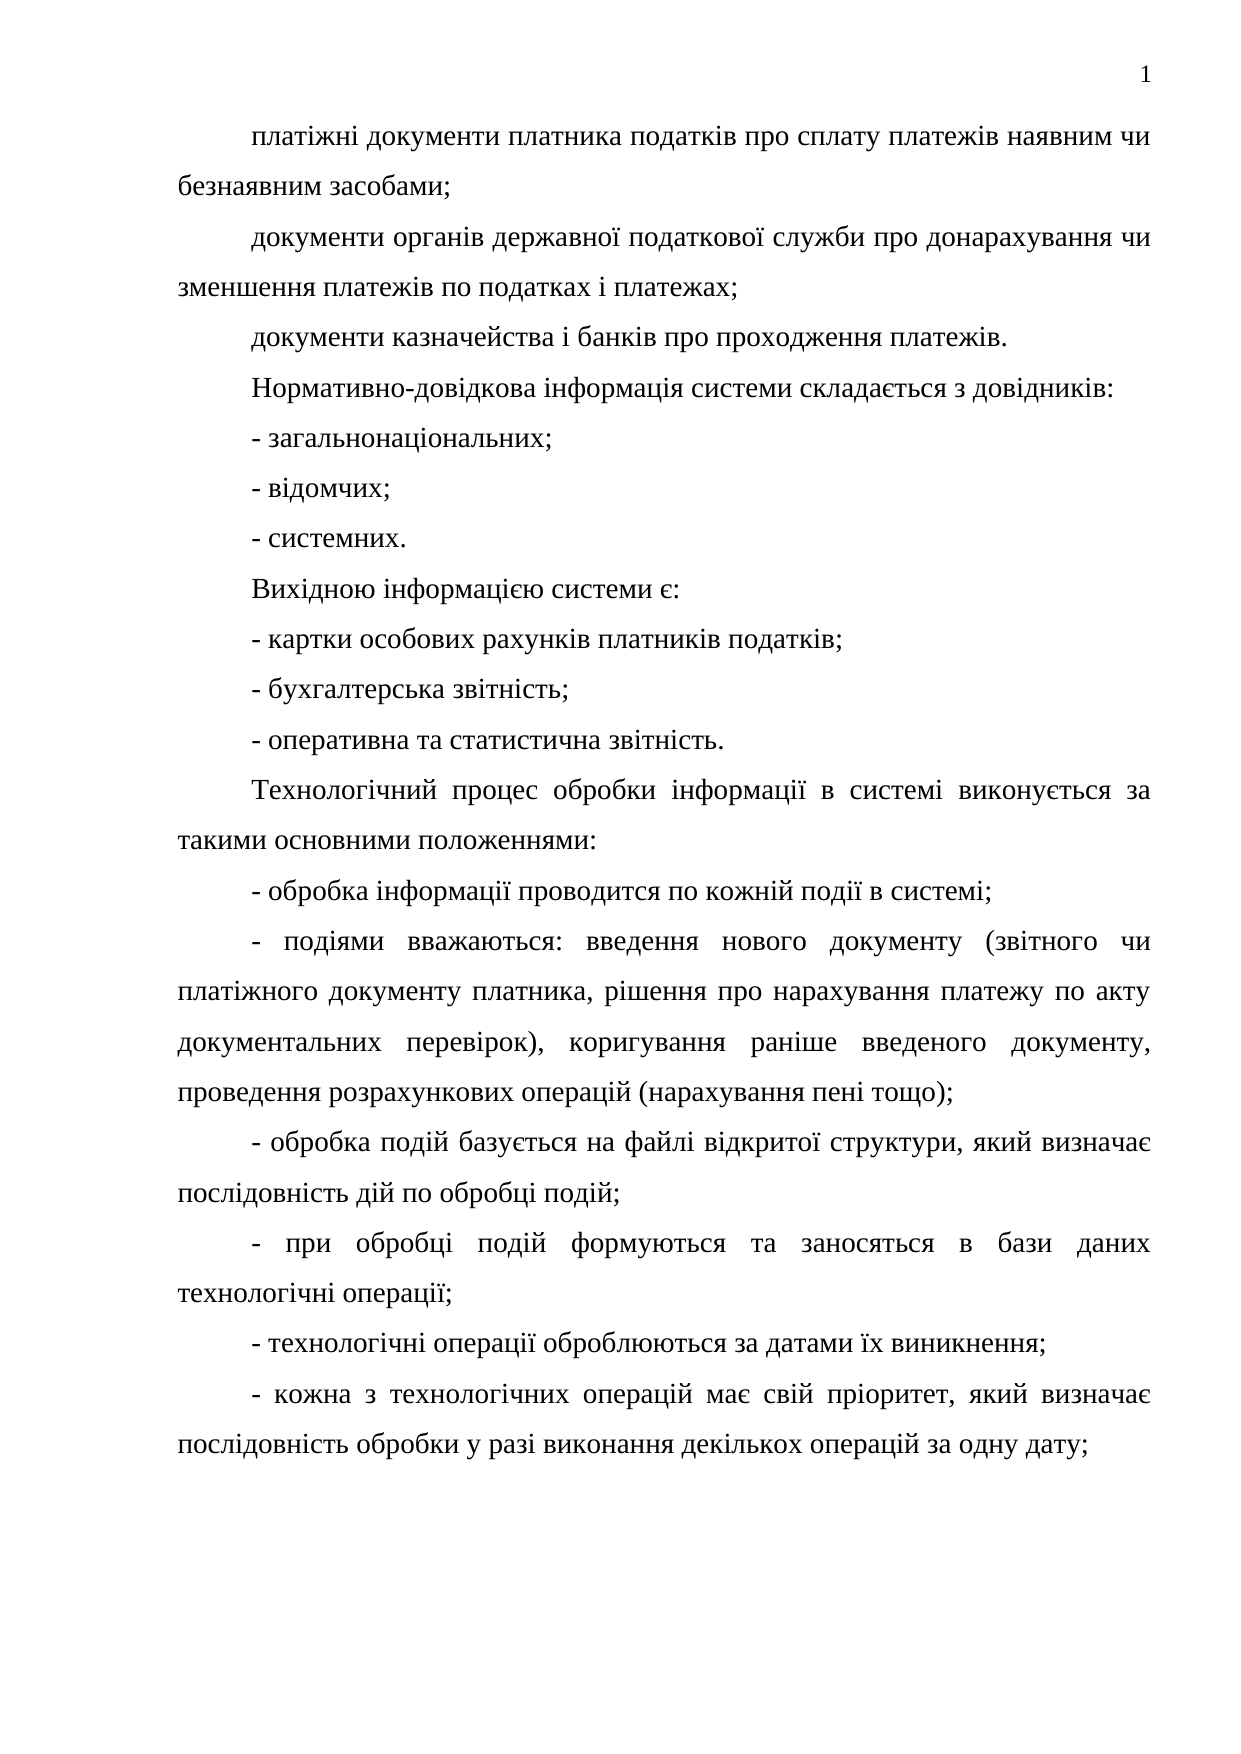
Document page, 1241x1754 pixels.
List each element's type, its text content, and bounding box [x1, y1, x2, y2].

text - кожна з технологічних операцій має свій пріоритет, який визначає послідовність обробки у разі виконання декількох операцій за одну дату; [177, 1376, 1152, 1460]
text Технологічний процес обробки інформації в системі виконується за такими основними положеннями: [177, 772, 1152, 856]
text платіжні документи платника податків про сплату платежів наявним чи безнаявним засобами; [177, 118, 1152, 202]
text - при обробці подій формуються та заносяться в бази даних технологічні операції; [177, 1225, 1152, 1309]
text - технологічні операції оброблюються за датами їх виникнення; [177, 1326, 1152, 1359]
text - бухгалтерська звітність; [177, 672, 1152, 705]
text - системних. [177, 521, 1152, 554]
text документи органів державної податкової служби про донарахування чи зменшення платежів по податках і платежах; [177, 219, 1152, 303]
text - відомчих; [177, 470, 1152, 504]
text - обробка інформації проводится по кожній події в системі; [177, 873, 1152, 906]
text - оперативна та статистична звітність. [177, 722, 1152, 755]
text - картки особових рахунків платників податків; [177, 621, 1152, 655]
text Нормативно-довідкова інформація системи складається з довідників: [177, 370, 1152, 403]
text - подіями вважаються: введення нового документу (звітного чи платіжного документу платника, рішення про нарахування платежу по акту документальних перевірок), коригування раніше введеного документу, проведення розрахункових операцій (нарахування пені тощо); [177, 923, 1152, 1108]
text - загальнонаціональних; [177, 420, 1152, 453]
text Вихідною інформацією системи є: [177, 571, 1152, 604]
text - обробка подій базується на файлі відкритої структури, який визначає послідовність дій по обробці подій; [177, 1124, 1152, 1208]
text документи казначейства і банків про проходження платежів. [177, 319, 1152, 353]
